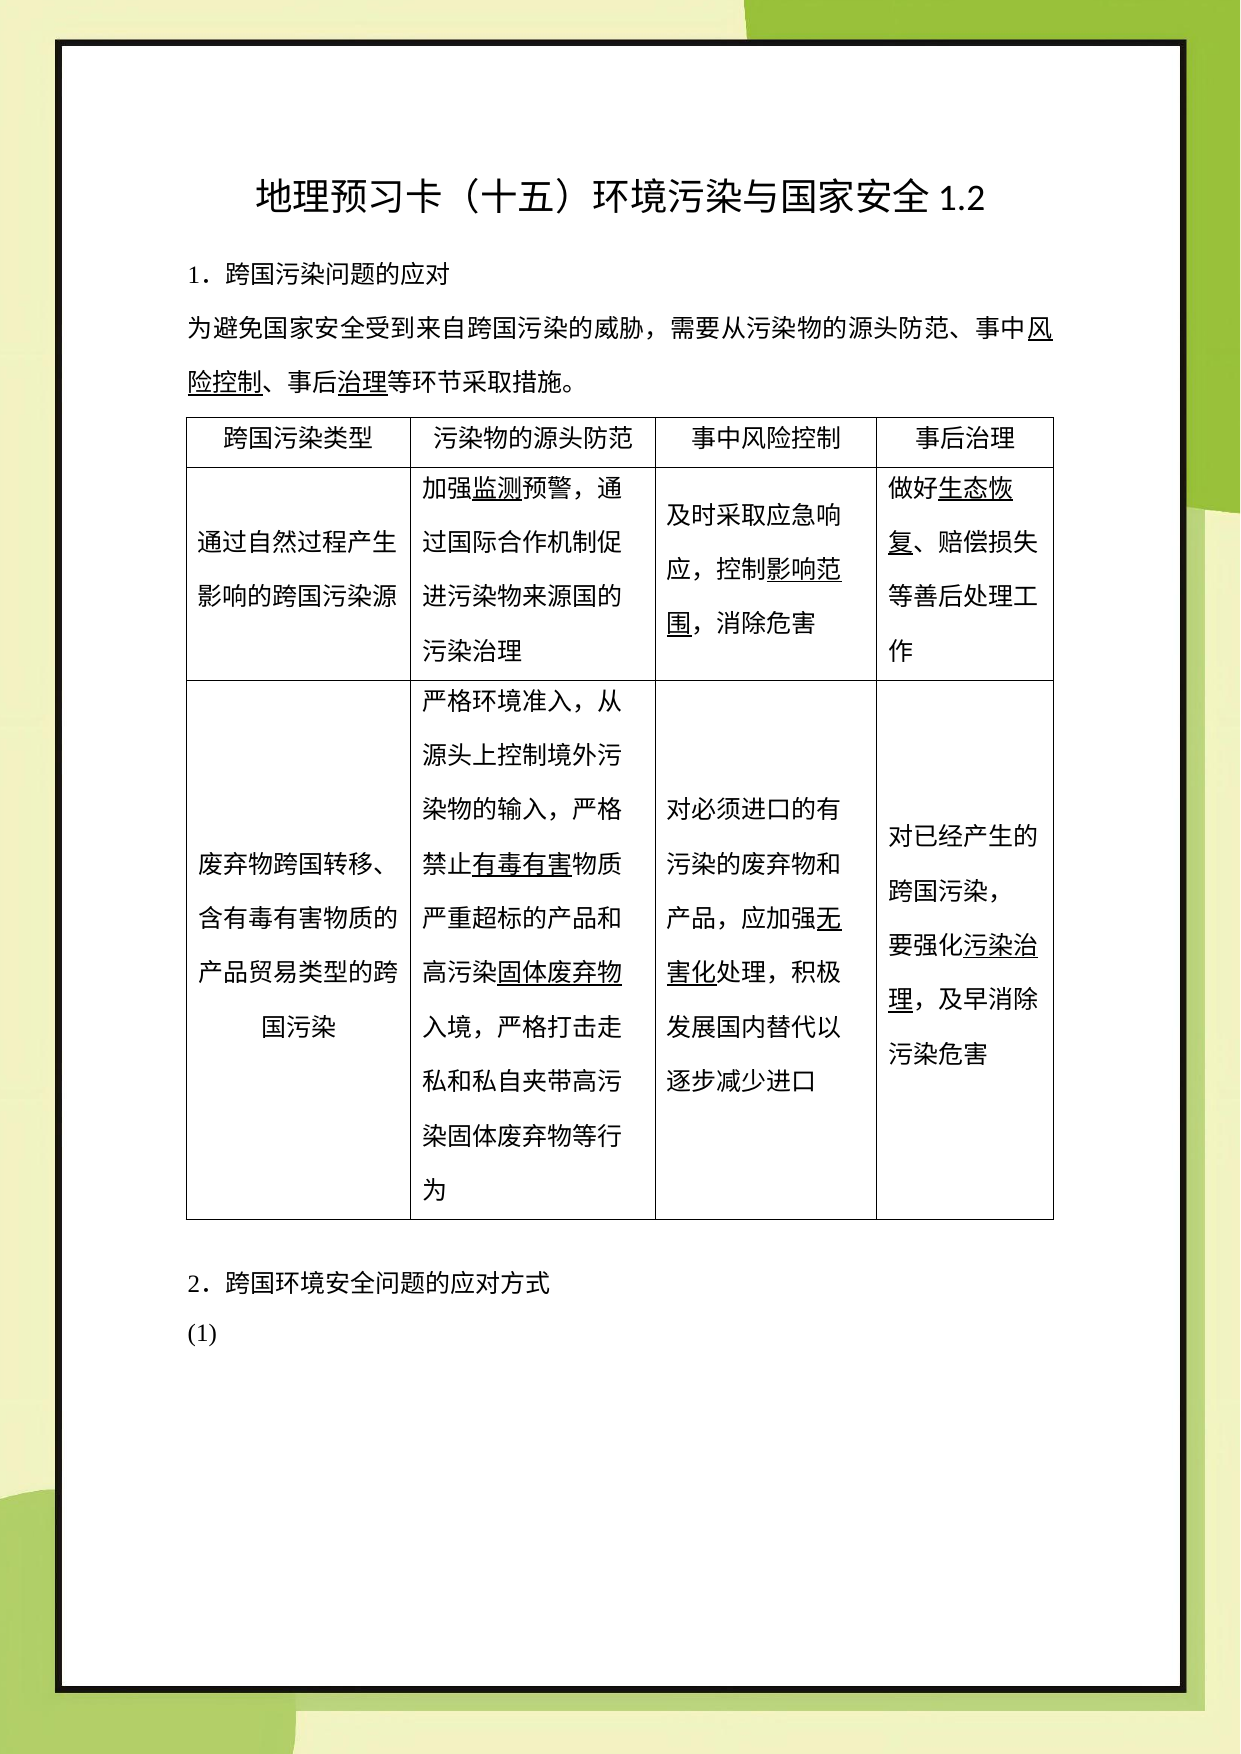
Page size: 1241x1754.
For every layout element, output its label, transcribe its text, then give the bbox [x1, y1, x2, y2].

table_cell 对必须进口的有污染的废弃物和产品，应加强无害化处理，积极发展国内替代以逐步减少进口 [656, 681, 876, 1219]
text 2．跨国环境安全问题的应对方式 [187, 1263, 1053, 1299]
table_cell 做好生态恢复、赔偿损失等善后处理工作 [877, 468, 1053, 680]
table_cell 加强监测预警，通过国际合作机制促进污染物来源国的污染治理 [411, 468, 655, 680]
table_header 跨国污染类型 [187, 418, 410, 467]
text 1．跨国污染问题的应对 [187, 254, 1053, 290]
table_cell 废弃物跨国转移、含有毒有害物质的产品贸易类型的跨国污染 [187, 681, 410, 1219]
table_cell 严格环境准入，从源头上控制境外污染物的输入，严格禁止有毒有害物质严重超标的产品和高污染固体废弃物入境，严格打击走私和私自夹带高污染固体废弃物等行为 [411, 681, 655, 1219]
text 为避免国家安全受到来自跨国污染的威胁，需要从污染物的源头防范、事中风险控制、事后治理等环节采取措施。 [187, 308, 1053, 399]
table_cell 及时采取应急响应，控制影响范围，消除危害 [656, 468, 876, 680]
text (1) [187, 1318, 1053, 1346]
table_cell 对已经产生的跨国污染， 要强化污染治理，及早消除污染危害 [877, 681, 1053, 1219]
table_header 事中风险控制 [656, 418, 876, 467]
table_header 污染物的源头防范 [411, 418, 655, 467]
picture [0, 0, 1241, 1754]
table_header 事后治理 [877, 418, 1053, 467]
text 地理预习卡（十五）环境污染与国家安全1.2 [187, 162, 1053, 227]
table_cell 通过自然过程产生影响的跨国污染源 [187, 468, 410, 680]
